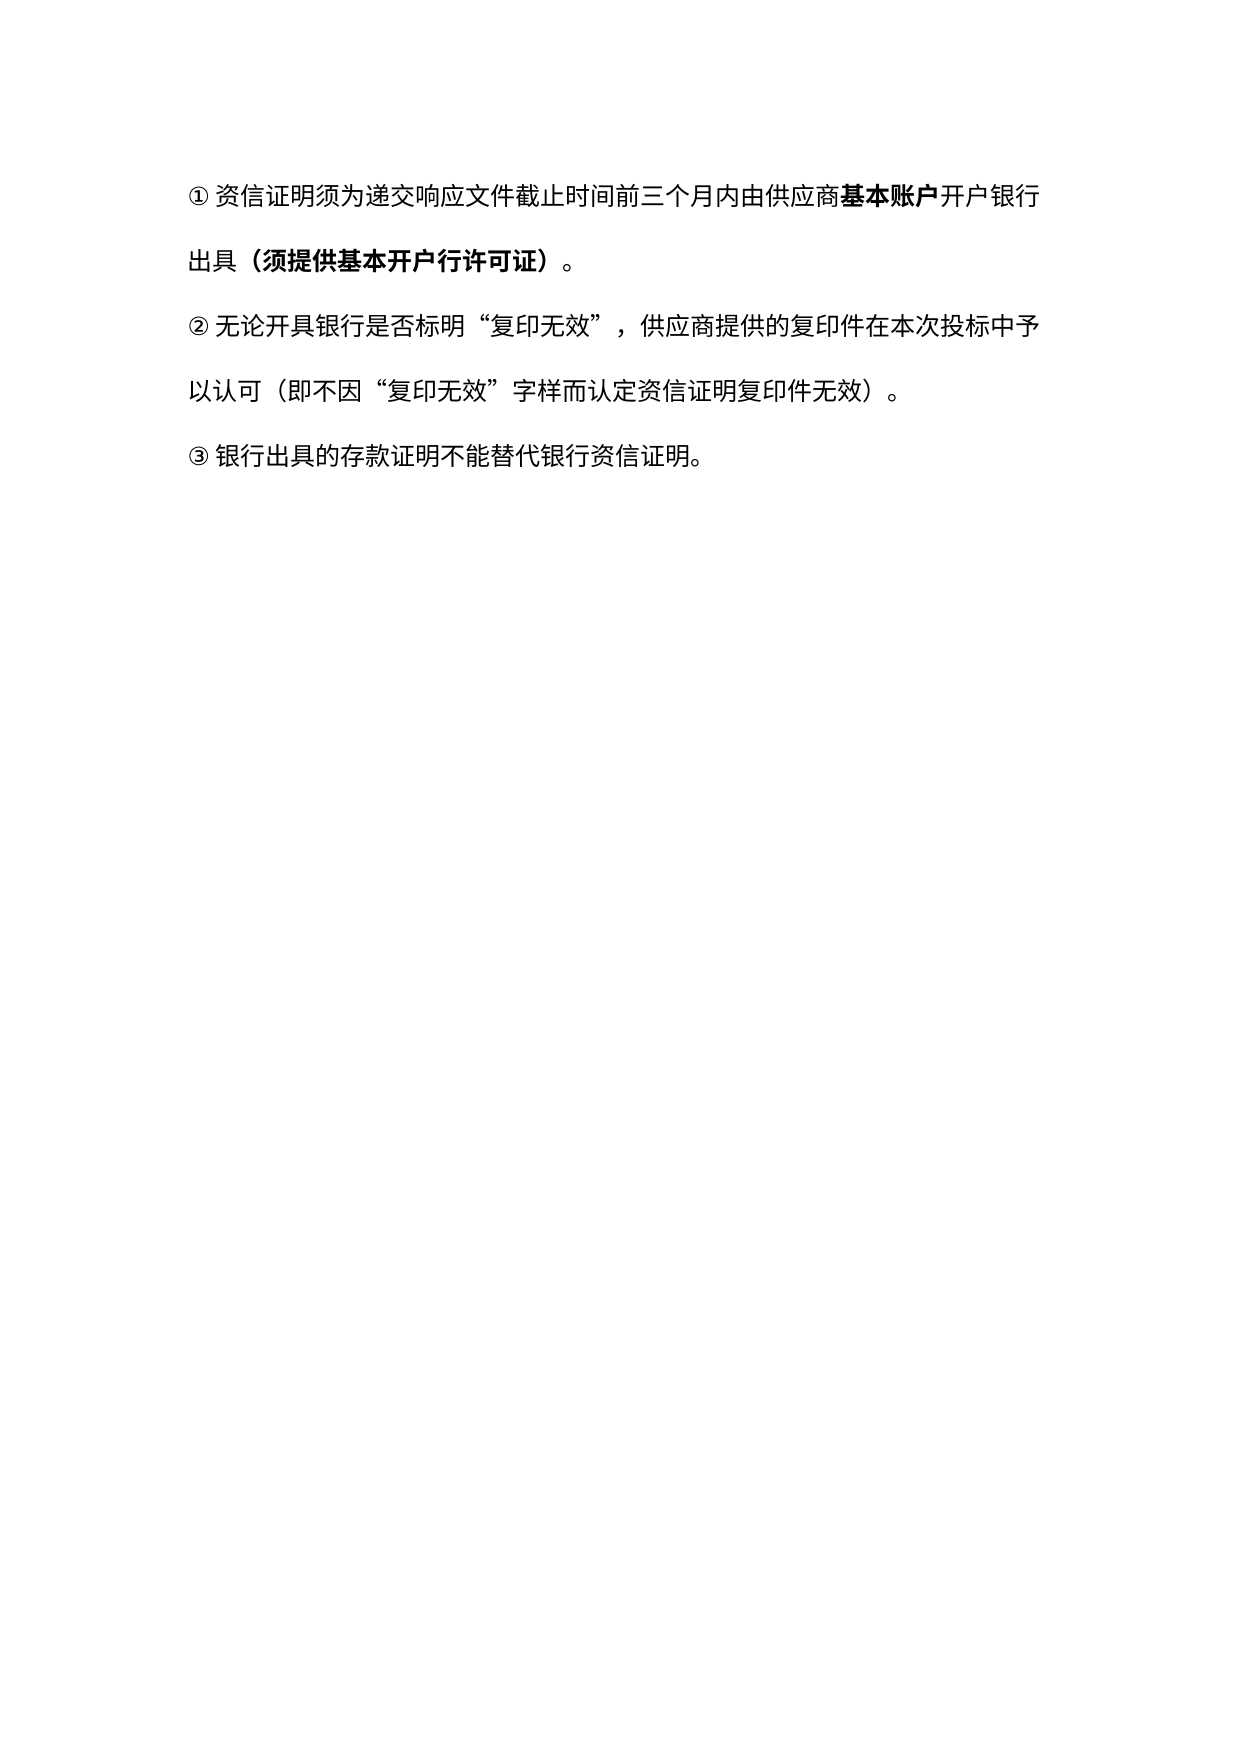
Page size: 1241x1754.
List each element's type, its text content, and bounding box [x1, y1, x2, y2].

text ①资信证明须为递交响应文件截止时间前三个月内由供应商基本账户开户银行出具（须提供基本开户行许可证）。 [187, 162, 1053, 292]
text ③银行出具的存款证明不能替代银行资信证明。 [187, 422, 1053, 487]
text ②无论开具银行是否标明“复印无效”，供应商提供的复印件在本次投标中予以认可（即不因“复印无效”字样而认定资信证明复印件无效）。 [187, 292, 1053, 422]
